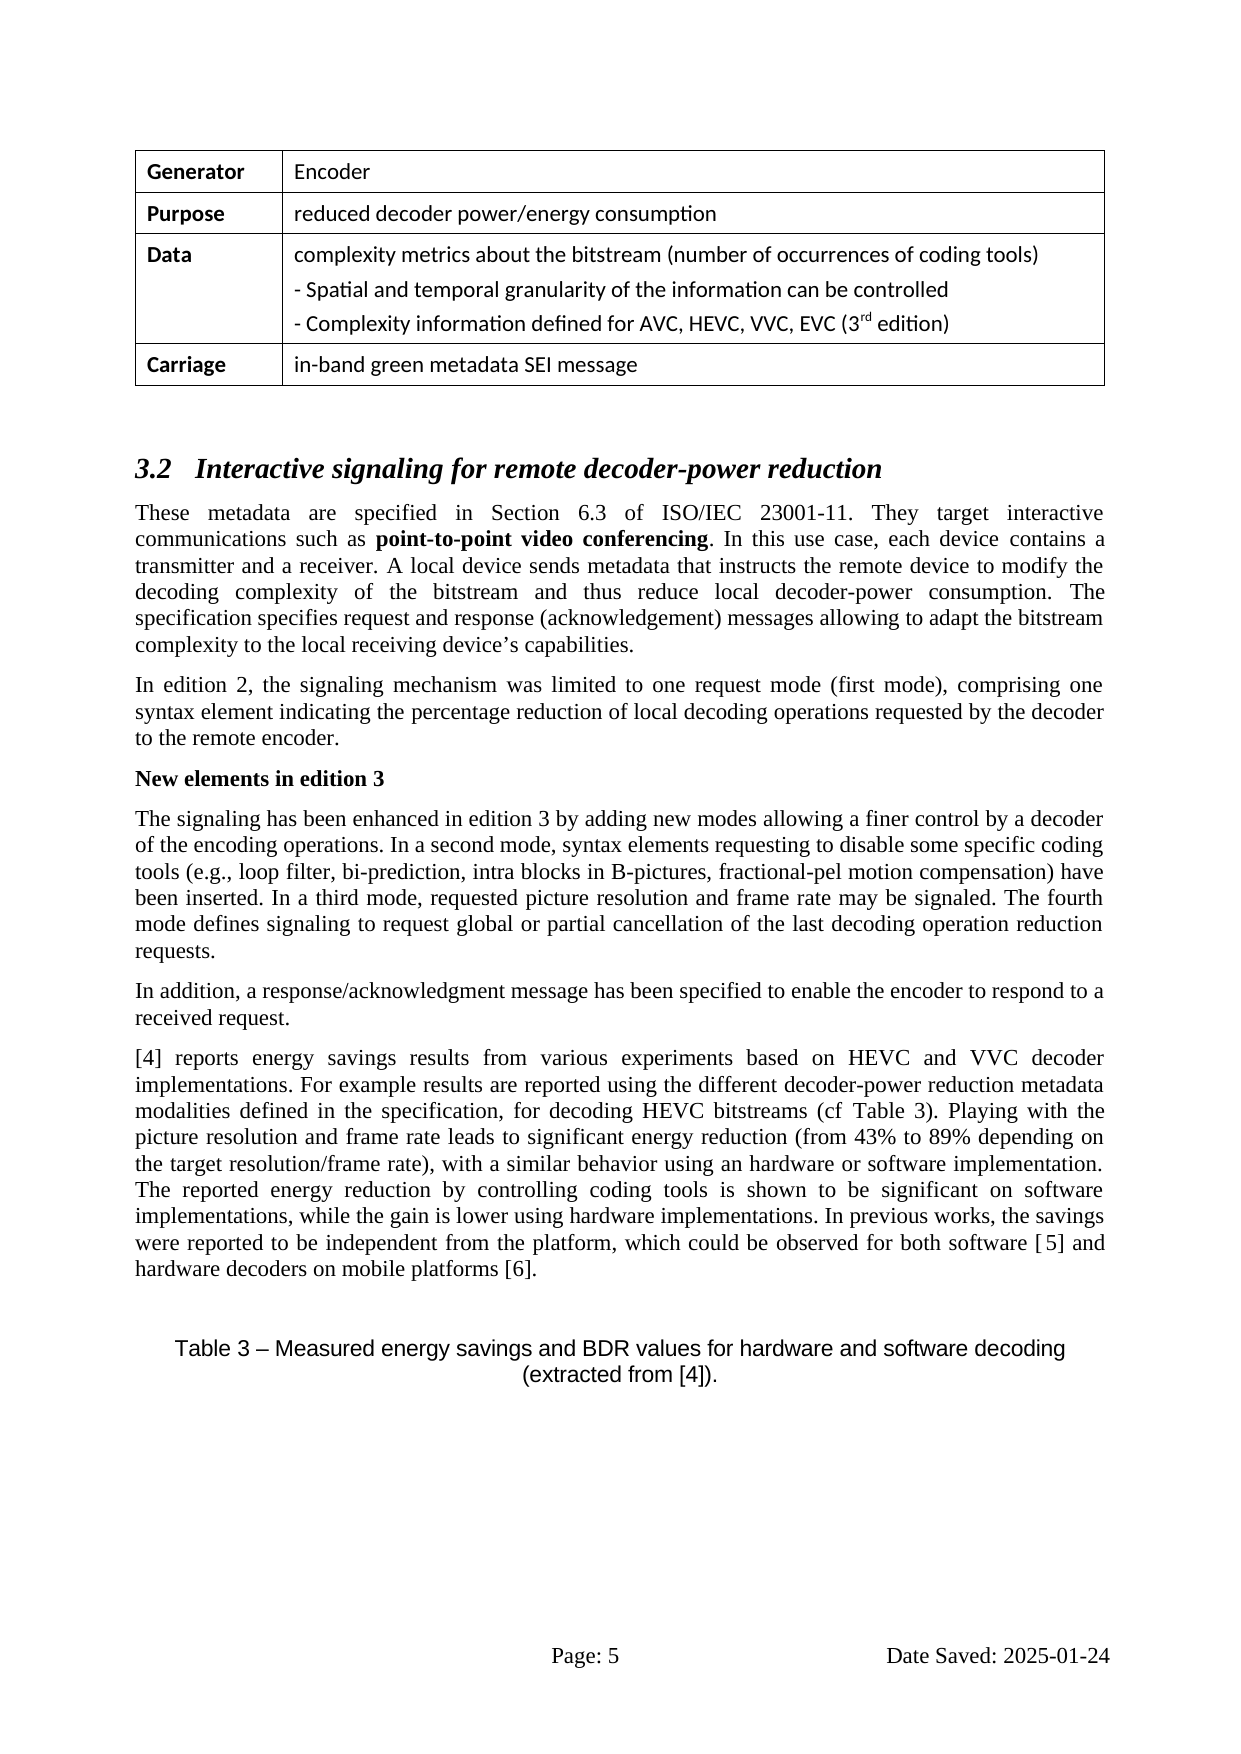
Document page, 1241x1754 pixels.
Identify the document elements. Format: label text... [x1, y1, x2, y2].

text [4] reports energy savings results from various experiments based on HEVC and VVC decoder implementations. For example results are reported using the different decoder-power reduction metadata modalities defined in the specification, for decoding HEVC bitstreams (cf Table 3). Playing with the picture resolution and frame rate leads to significant energy reduction (from 43% to 89% depending on the target resolution/frame rate), with a similar behavior using an hardware or software implementation. The reported energy reduction by controlling coding tools is shown to be significant on software implementations, while the gain is lower using hardware implementations. In previous works, the savings were reported to be independent from the platform, which could be observed for both software [5] and hardware decoders on mobile platforms [6]. [135, 1044, 1105, 1281]
table_cell Data [136, 234, 282, 343]
table_cell reduced decoder power/energy consumption [283, 193, 1104, 233]
text In addition, a response/acknowledgment message has been specified to enable the encoder to respond to a received request. [135, 977, 1105, 1030]
table_cell Purpose [136, 193, 282, 233]
text In edition 2, the signaling mechanism was limited to one request mode (first mode), comprising one syntax element indicating the percentage reduction of local decoding operations requested by the decoder to the remote encoder. [135, 671, 1105, 750]
table_cell in-band green metadata SEI message [283, 344, 1104, 385]
table_cell Carriage [136, 344, 282, 385]
text New elements in edition 3 [135, 764, 1105, 791]
text These metadata are specified in Section 6.3 of ISO/IEC 23001-11. They target interactive communications such as point-to-point video conferencing. In this use case, each device contains a transmitter and a receiver. A local device sends metadata that instructs the remote device to modify the decoding complexity of the bitstream and thus reduce local decoder-power consumption. The specification specifies request and response (acknowledgement) messages allowing to adapt the bitstream complexity to the local receiving device’s capabilities. [135, 499, 1105, 657]
table_header Generator [136, 151, 282, 192]
table_cell complexity metrics about the bitstream (number of occurrences of coding tools) - Spatial and temporal granularity of the information can be controlled - Complexity information defined for AVC, HEVC, VVC, EVC (3rd edition) [283, 234, 1104, 343]
table_header Encoder [283, 151, 1104, 192]
text The signaling has been enhanced in edition 3 by adding new modes allowing a finer control by a decoder of the encoding operations. In a second mode, syntax elements requesting to disable some specific coding tools (e.g., loop filter, bi-prediction, intra blocks in B-pictures, fractional-pel motion compensation) have been inserted. In a third mode, requested picture resolution and frame rate may be signaled. The fourth mode defines signaling to request global or partial cancellation of the last decoding operation reduction requests. [135, 805, 1105, 963]
subtitle Interactive signaling for remote decoder-power reduction [135, 451, 1105, 485]
text Table 3 – Measured energy savings and BDR values for hardware and software decoding (extracted from [4]). [135, 1334, 1105, 1387]
